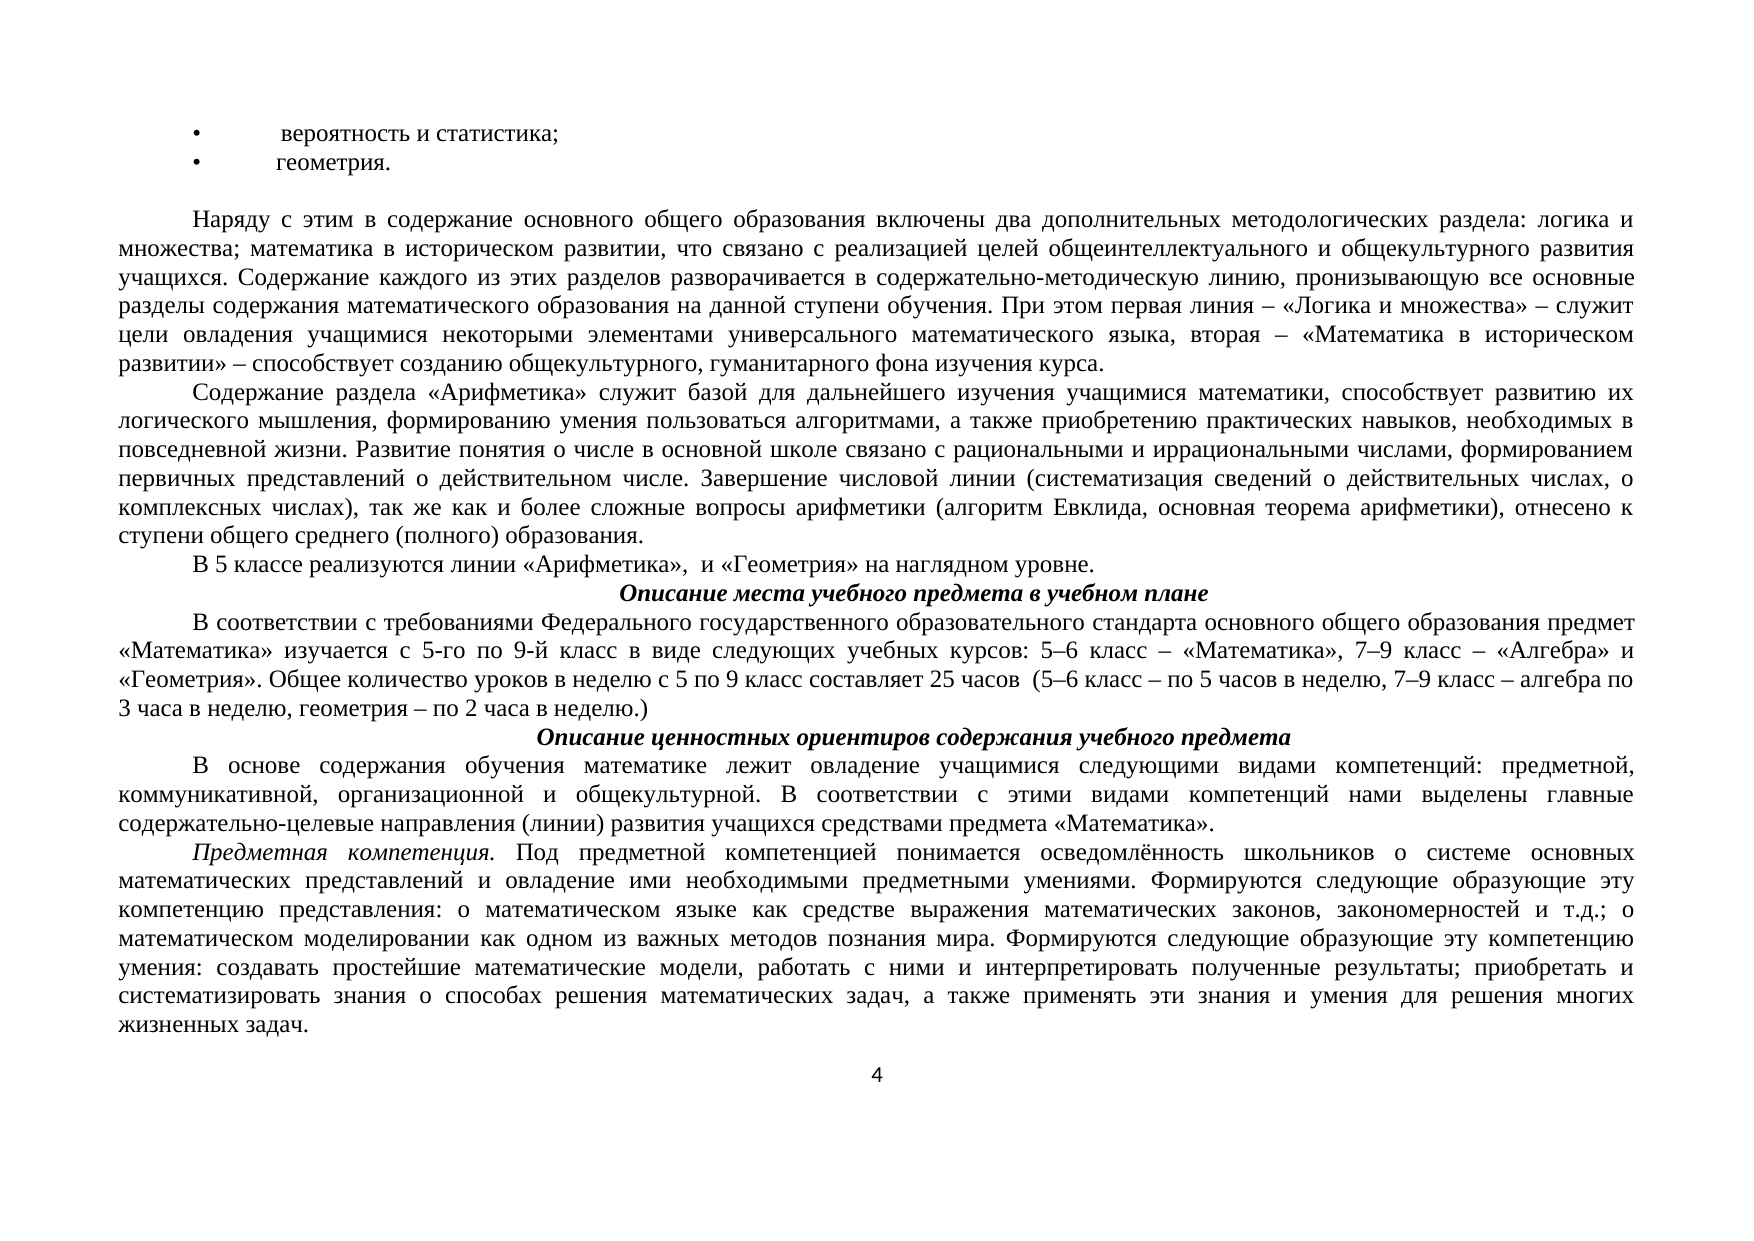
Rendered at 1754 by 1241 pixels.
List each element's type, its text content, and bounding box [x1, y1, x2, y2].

text Описание места учебного предмета в учебном плане [118, 578, 1636, 607]
text • вероятность и статистика; [118, 118, 1636, 147]
text Наряду с этим в содержание основного общего образования включены два дополнительных методологических раздела: логика и множества; математика в историческом развитии, что связано с реализацией целей общеинтеллектуального и общекультурного развития учащихся. Содержание каждого из этих разделов разворачивается в содержательно-методическую линию, пронизывающую все основные разделы содержания математического образования на данной ступени обучения. При этом первая линия – «Логика и множества» – служит цели овладения учащимися некоторыми элементами универсального математического языка, вторая – «Математика в историческом развитии» – способствует созданию общекультурного, гуманитарного фона изучения курса. [118, 204, 1636, 377]
text В основе содержания обучения математике лежит овладение учащимися следующими видами компетенций: предметной, коммуникативной, организационной и общекультурной. В соответствии с этими видами компетенций нами выделены главные содержательно-целевые направления (линии) развития учащихся средствами предмета «Математика». [118, 751, 1636, 837]
text Содержание раздела «Арифметика» служит базой для дальнейшего изучения учащимися математики, способствует развитию их логического мышления, формированию умения пользоваться алгоритмами, а также приобретению практических навыков, необходимых в повседневной жизни. Развитие понятия о числе в основной школе связано с рациональными и иррациональными числами, формированием первичных представлений о действительном числе. Завершение числовой линии (систематизация сведений о действительных числах, о комплексных числах), так же как и более сложные вопросы арифметики (алгоритм Евклида, основная теорема арифметики), отнесено к ступени общего среднего (полного) образования. [118, 377, 1636, 549]
text Предметная компетенция. Под предметной компетенцией понимается осведомлённость школьников о системе основных математических представлений и овладение ими необходимыми предметными умениями. Формируются следующие образующие эту компетенцию представления: о математическом языке как средстве выражения математических законов, закономерностей и т.д.; о математическом моделировании как одном из важных методов познания мира. Формируются следующие образующие эту компетенцию умения: создавать простейшие математические модели, работать с ними и интерпретировать полученные результаты; приобретать и систематизировать знания о способах решения математических задач, а также применять эти знания и умения для решения многих жизненных задач. [118, 837, 1636, 1038]
text • геометрия. [118, 147, 1636, 176]
text Описание ценностных ориентиров содержания учебного предмета [118, 722, 1636, 751]
text В 5 классе реализуются линии «Арифметика», и «Геометрия» на наглядном уровне. [118, 549, 1636, 578]
text В соответствии с требованиями Федерального государственного образовательного стандарта основного общего образования предмет «Математика» изучается с 5-го по 9-й класс в виде следующих учебных курсов: 5–6 класс – «Математика», 7–9 класс – «Алгебра» и «Геометрия». Общее количество уроков в неделю с 5 по 9 класс составляет 25 часов (5–6 класс – по 5 часов в неделю, 7–9 класс – алгебра по 3 часа в неделю, геометрия – по 2 часа в неделю.) [118, 607, 1636, 722]
